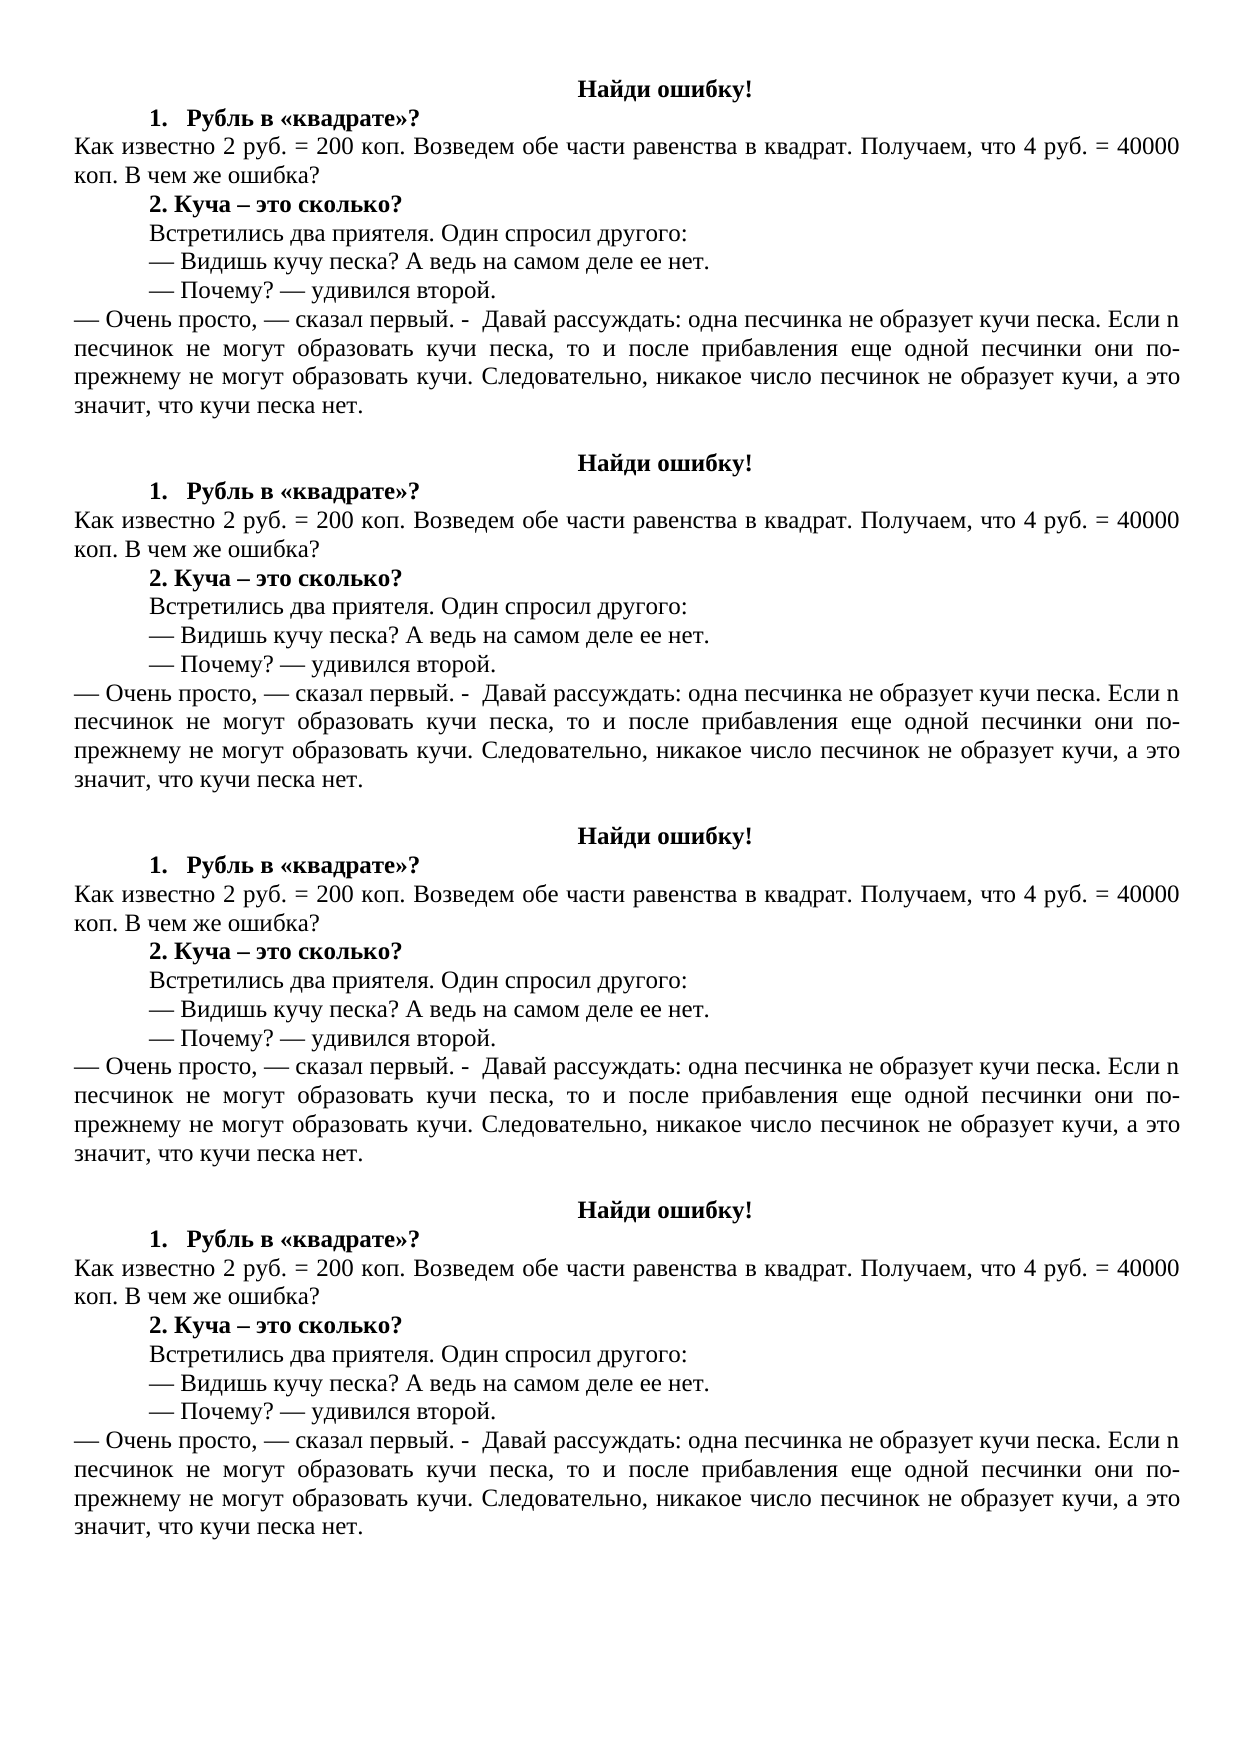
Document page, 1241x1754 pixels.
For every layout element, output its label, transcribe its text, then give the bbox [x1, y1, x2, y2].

list — Почему? — удивился второй. [149, 649, 1181, 678]
list Найди ошибку! [149, 448, 1181, 476]
list Как известно 2 руб. = 200 коп. Возведем обе части равенства в квадрат. Получаем, что 4 руб. = 40000 коп. В чем же ошибка? [74, 131, 1181, 189]
list — Почему? — удивился второй. [149, 1023, 1181, 1051]
list Встретились два приятеля. Один спросил другого: [149, 965, 1181, 994]
list Как известно 2 руб. = 200 коп. Возведем обе части равенства в квадрат. Получаем, что 4 руб. = 40000 коп. В чем же ошибка? [74, 1253, 1181, 1310]
list 2. Куча – это сколько? [149, 1310, 1181, 1339]
list — Почему? — удивился второй. [149, 275, 1181, 304]
list — Видишь кучу песка? А ведь на самом деле ее нет. [149, 246, 1181, 275]
list 2. Куча – это сколько? [149, 936, 1181, 965]
list Встретились два приятеля. Один спросил другого: [149, 218, 1181, 246]
list 2. Куча – это сколько? [149, 563, 1181, 591]
list — Видишь кучу песка? А ведь на самом деле ее нет. [149, 620, 1181, 649]
list 1. Рубль в «квадрате»? [149, 1224, 1181, 1253]
list Как известно 2 руб. = 200 коп. Возведем обе части равенства в квадрат. Получаем, что 4 руб. = 40000 коп. В чем же ошибка? [74, 505, 1181, 563]
list Найди ошибку! [149, 74, 1181, 103]
list 1. Рубль в «квадрате»? [149, 850, 1181, 879]
list — Почему? — удивился второй. [149, 1396, 1181, 1425]
list — Видишь кучу песка? А ведь на самом деле ее нет. [149, 1368, 1181, 1396]
list 1. Рубль в «квадрате»? [149, 476, 1181, 505]
list Встретились два приятеля. Один спросил другого: [149, 591, 1181, 620]
list Найди ошибку! [149, 1195, 1181, 1224]
list Как известно 2 руб. = 200 коп. Возведем обе части равенства в квадрат. Получаем, что 4 руб. = 40000 коп. В чем же ошибка? [74, 879, 1181, 936]
list 2. Куча – это сколько? [149, 189, 1181, 218]
list Найди ошибку! [149, 821, 1181, 850]
list — Видишь кучу песка? А ведь на самом деле ее нет. [149, 994, 1181, 1023]
list Встретились два приятеля. Один спросил другого: [149, 1339, 1181, 1368]
list 1. Рубль в «квадрате»? [149, 103, 1181, 131]
